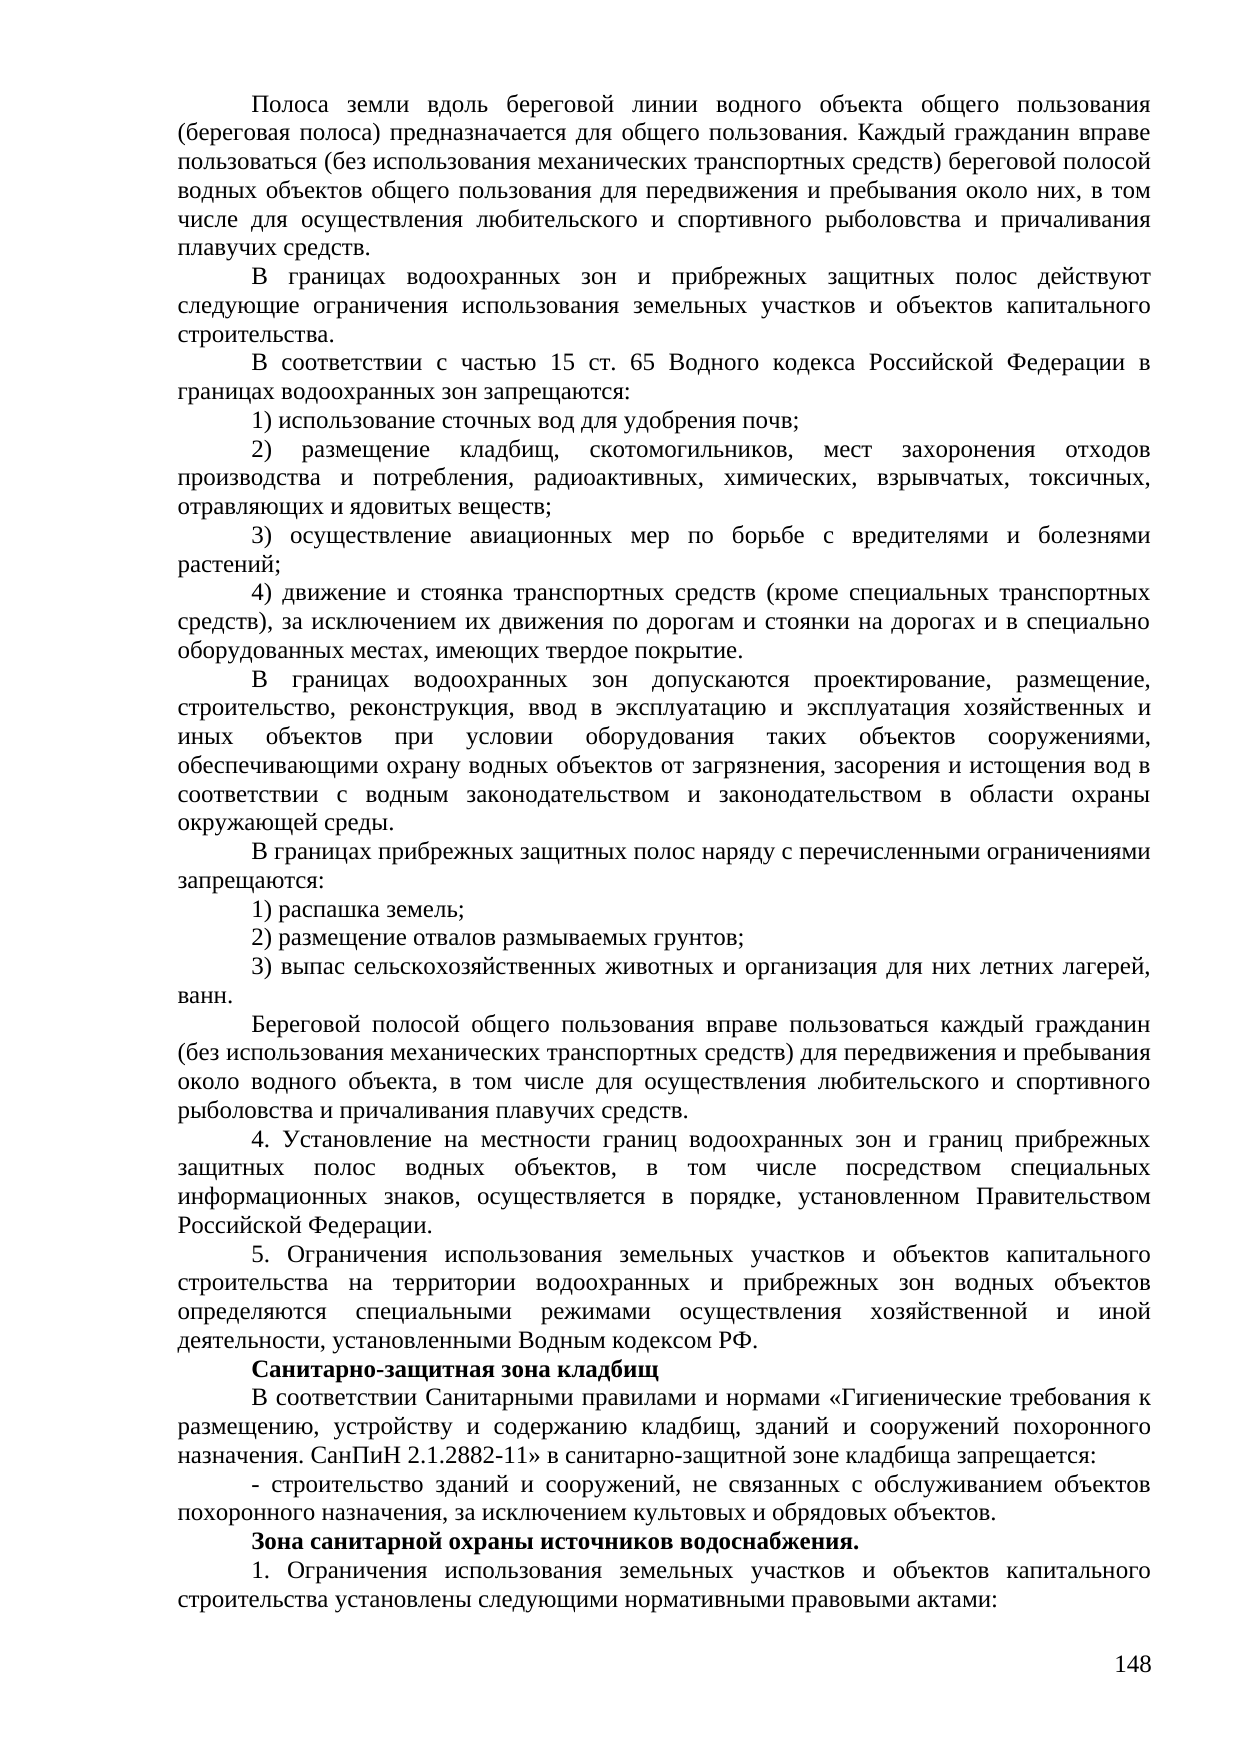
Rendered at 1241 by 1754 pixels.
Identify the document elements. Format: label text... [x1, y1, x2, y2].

text 4. Установление на местности границ водоохранных зон и границ прибрежных защитных полос водных объектов, в том числе посредством специальных информационных знаков, осуществляется в порядке, установленном Правительством Российской Федерации. [177, 1124, 1152, 1239]
text 1. Ограничения использования земельных участков и объектов капитального строительства установлены следующими нормативными правовыми актами: [177, 1555, 1152, 1612]
text В границах водоохранных зон допускаются проектирование, размещение, строительство, реконструкция, ввод в эксплуатацию и эксплуатация хозяйственных и иных объектов при условии оборудования таких объектов сооружениями, обеспечивающими охрану водных объектов от загрязнения, засорения и истощения вод в соответствии с водным законодательством и законодательством в области охраны окружающей среды. [177, 664, 1152, 836]
text 2) размещение кладбищ, скотомогильников, мест захоронения отходов производства и потребления, радиоактивных, химических, взрывчатых, токсичных, отравляющих и ядовитых веществ; [177, 434, 1152, 520]
text 3) осуществление авиационных мер по борьбе с вредителями и болезнями растений; [177, 520, 1152, 577]
text - строительство зданий и сооружений, не связанных с обслуживанием объектов похоронного назначения, за исключением культовых и обрядовых объектов. [177, 1469, 1152, 1526]
subtitle Зона санитарной охраны источников водоснабжения. [177, 1526, 1152, 1555]
text Береговой полосой общего пользования вправе пользоваться каждый гражданин (без использования механических транспортных средств) для передвижения и пребывания около водного объекта, в том числе для осуществления любительского и спортивного рыболовства и причаливания плавучих средств. [177, 1009, 1152, 1124]
text 4) движение и стоянка транспортных средств (кроме специальных транспортных средств), за исключением их движения по дорогам и стоянки на дорогах и в специально оборудованных местах, имеющих твердое покрытие. [177, 577, 1152, 664]
text В границах прибрежных защитных полос наряду с перечисленными ограничениями запрещаются: [177, 836, 1152, 894]
text В соответствии Санитарными правилами и нормами «Гигиенические требования к размещению, устройству и содержанию кладбищ, зданий и сооружений похоронного назначения. СанПиН 2.1.2882-11» в санитарно-защитной зоне кладбища запрещается: [177, 1382, 1152, 1469]
text В границах водоохранных зон и прибрежных защитных полос действуют следующие ограничения использования земельных участков и объектов капитального строительства. [177, 261, 1152, 347]
text 5. Ограничения использования земельных участков и объектов капитального строительства на территории водоохранных и прибрежных зон водных объектов определяются специальными режимами осуществления хозяйственной и иной деятельности, установленными Водным кодексом РФ. [177, 1239, 1152, 1354]
text 2) размещение отвалов размываемых грунтов; [177, 922, 1152, 951]
text 1) распашка земель; [177, 894, 1152, 922]
text 3) выпас сельскохозяйственных животных и организация для них летних лагерей, ванн. [177, 951, 1152, 1009]
text 1) использование сточных вод для удобрения почв; [177, 405, 1152, 434]
text Полоса земли вдоль береговой линии водного объекта общего пользования (береговая полоса) предназначается для общего пользования. Каждый гражданин вправе пользоваться (без использования механических транспортных средств) береговой полосой водных объектов общего пользования для передвижения и пребывания около них, в том числе для осуществления любительского и спортивного рыболовства и причаливания плавучих средств. [177, 89, 1152, 261]
text В соответствии с частью 15 ст. 65 Водного кодекса Российской Федерации в границах водоохранных зон запрещаются: [177, 347, 1152, 405]
subtitle Санитарно-защитная зона кладбищ [177, 1354, 1152, 1382]
